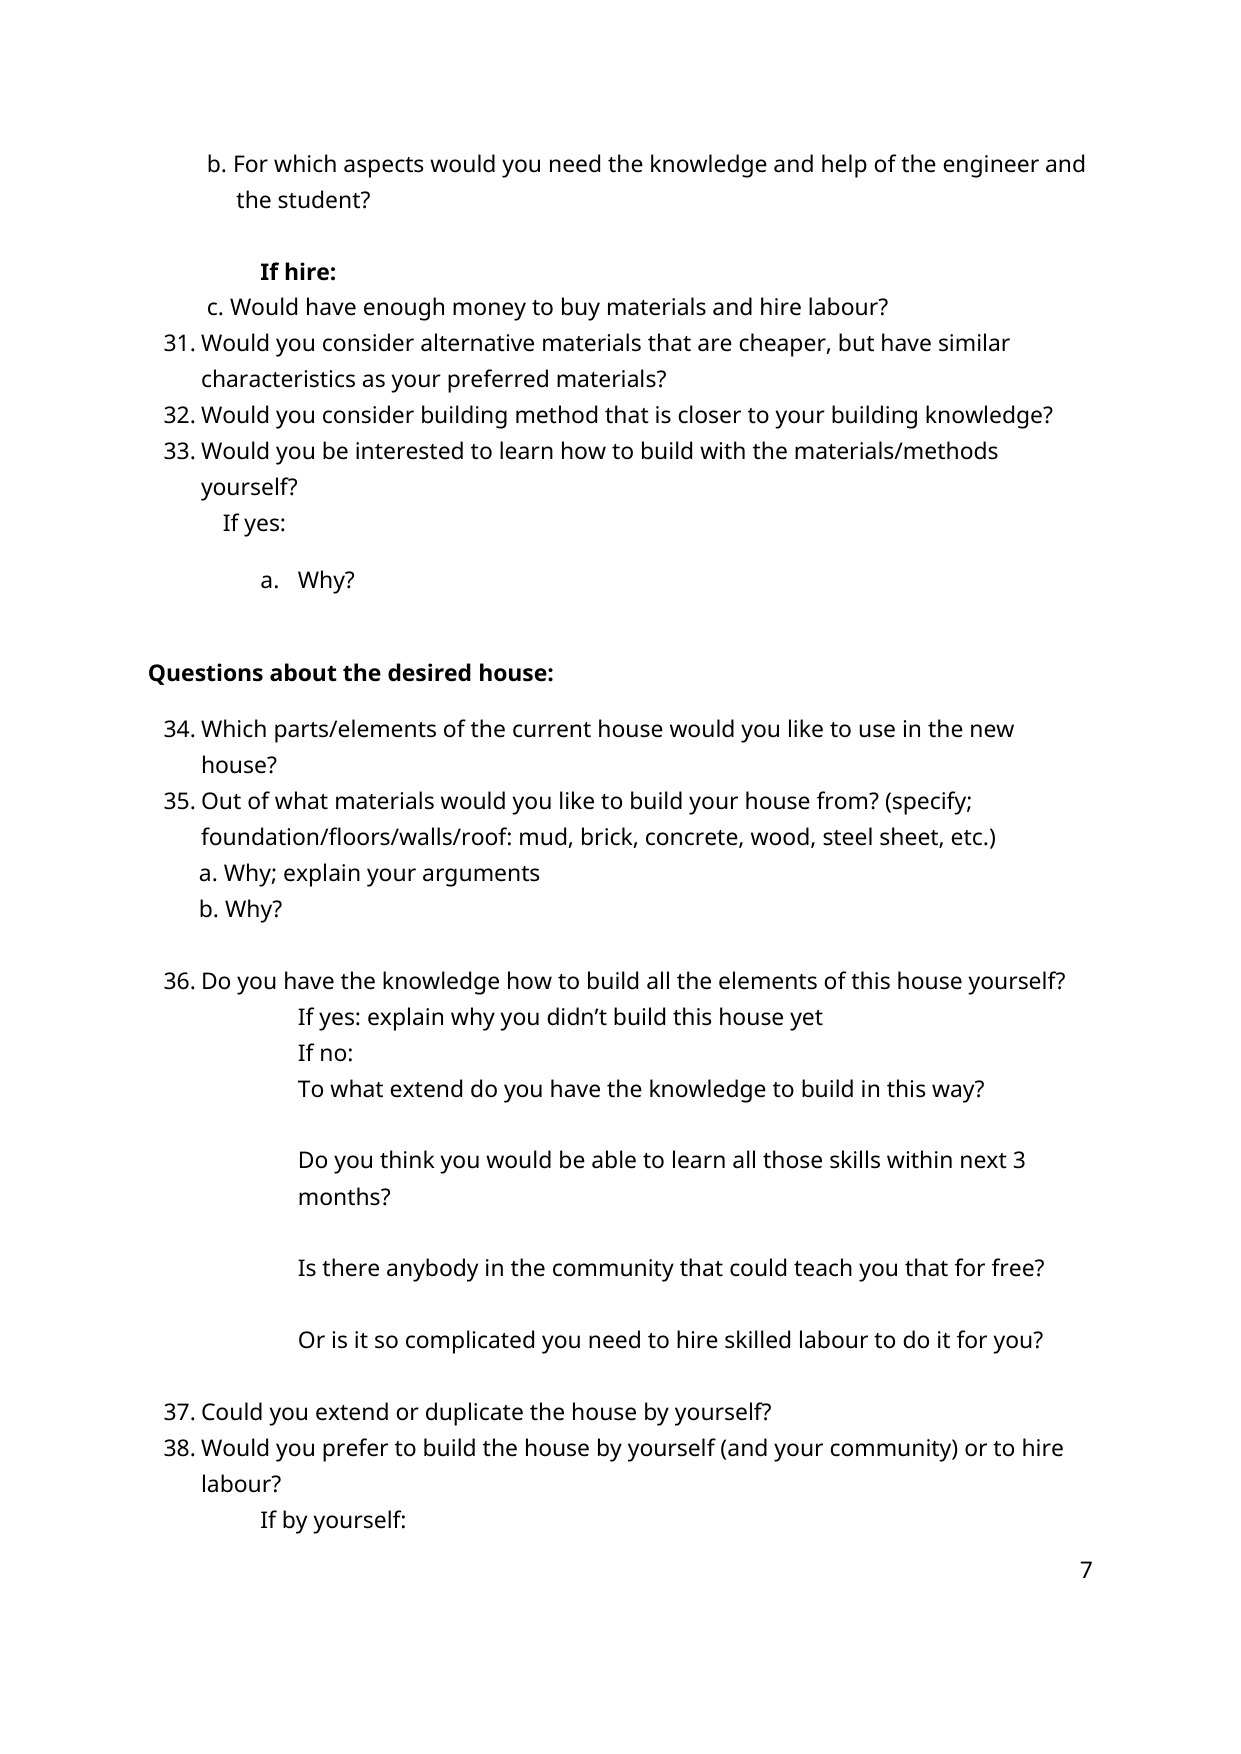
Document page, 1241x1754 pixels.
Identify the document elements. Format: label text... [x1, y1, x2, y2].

list Would you be interested to learn how to build with the materials/methods yourself? [163, 435, 1093, 502]
list Would you consider building method that is closer to your building knowledge? [163, 399, 1093, 430]
list Out of what materials would you like to build your house from? (specify; foundation/floors/walls/roof: mud, brick, concrete, wood, steel sheet, etc.) [163, 785, 1093, 852]
list Why? [199, 893, 1093, 924]
list Which parts/elements of the current house would you like to use in the new house? [163, 713, 1093, 780]
list For which aspects would you need the knowledge and help of the engineer and the student? [207, 148, 1093, 215]
list Why? [260, 564, 1093, 595]
text Do you think you would be able to learn all those skills within next 3 months? [298, 1144, 1093, 1212]
text Questions about the desired house: [148, 656, 1093, 688]
list Would you prefer to build the house by yourself (and your community) or to hire labour? [163, 1432, 1093, 1499]
list Could you extend or duplicate the house by yourself? [163, 1396, 1093, 1427]
text Or is it so complicated you need to hire skilled labour to do it for you? [298, 1324, 1093, 1355]
list Would have enough money to buy materials and hire labour? [207, 291, 1093, 323]
text To what extend do you have the knowledge to build in this way? [298, 1073, 1093, 1104]
text If no: [298, 1037, 1093, 1068]
list Would you consider alternative materials that are cheaper, but have similar characteristics as your preferred materials? [163, 327, 1093, 394]
text Is there anybody in the community that could teach you that for free? [298, 1252, 1093, 1283]
text If by yourself: [260, 1504, 1093, 1535]
list Do you have the knowledge how to build all the elements of this house yourself? [163, 965, 1093, 996]
list Why; explain your arguments [199, 857, 1093, 888]
text If hire: [260, 255, 1093, 287]
text If yes: explain why you didn’t build this house yet [223, 1001, 1093, 1032]
text If yes: [148, 507, 1093, 538]
